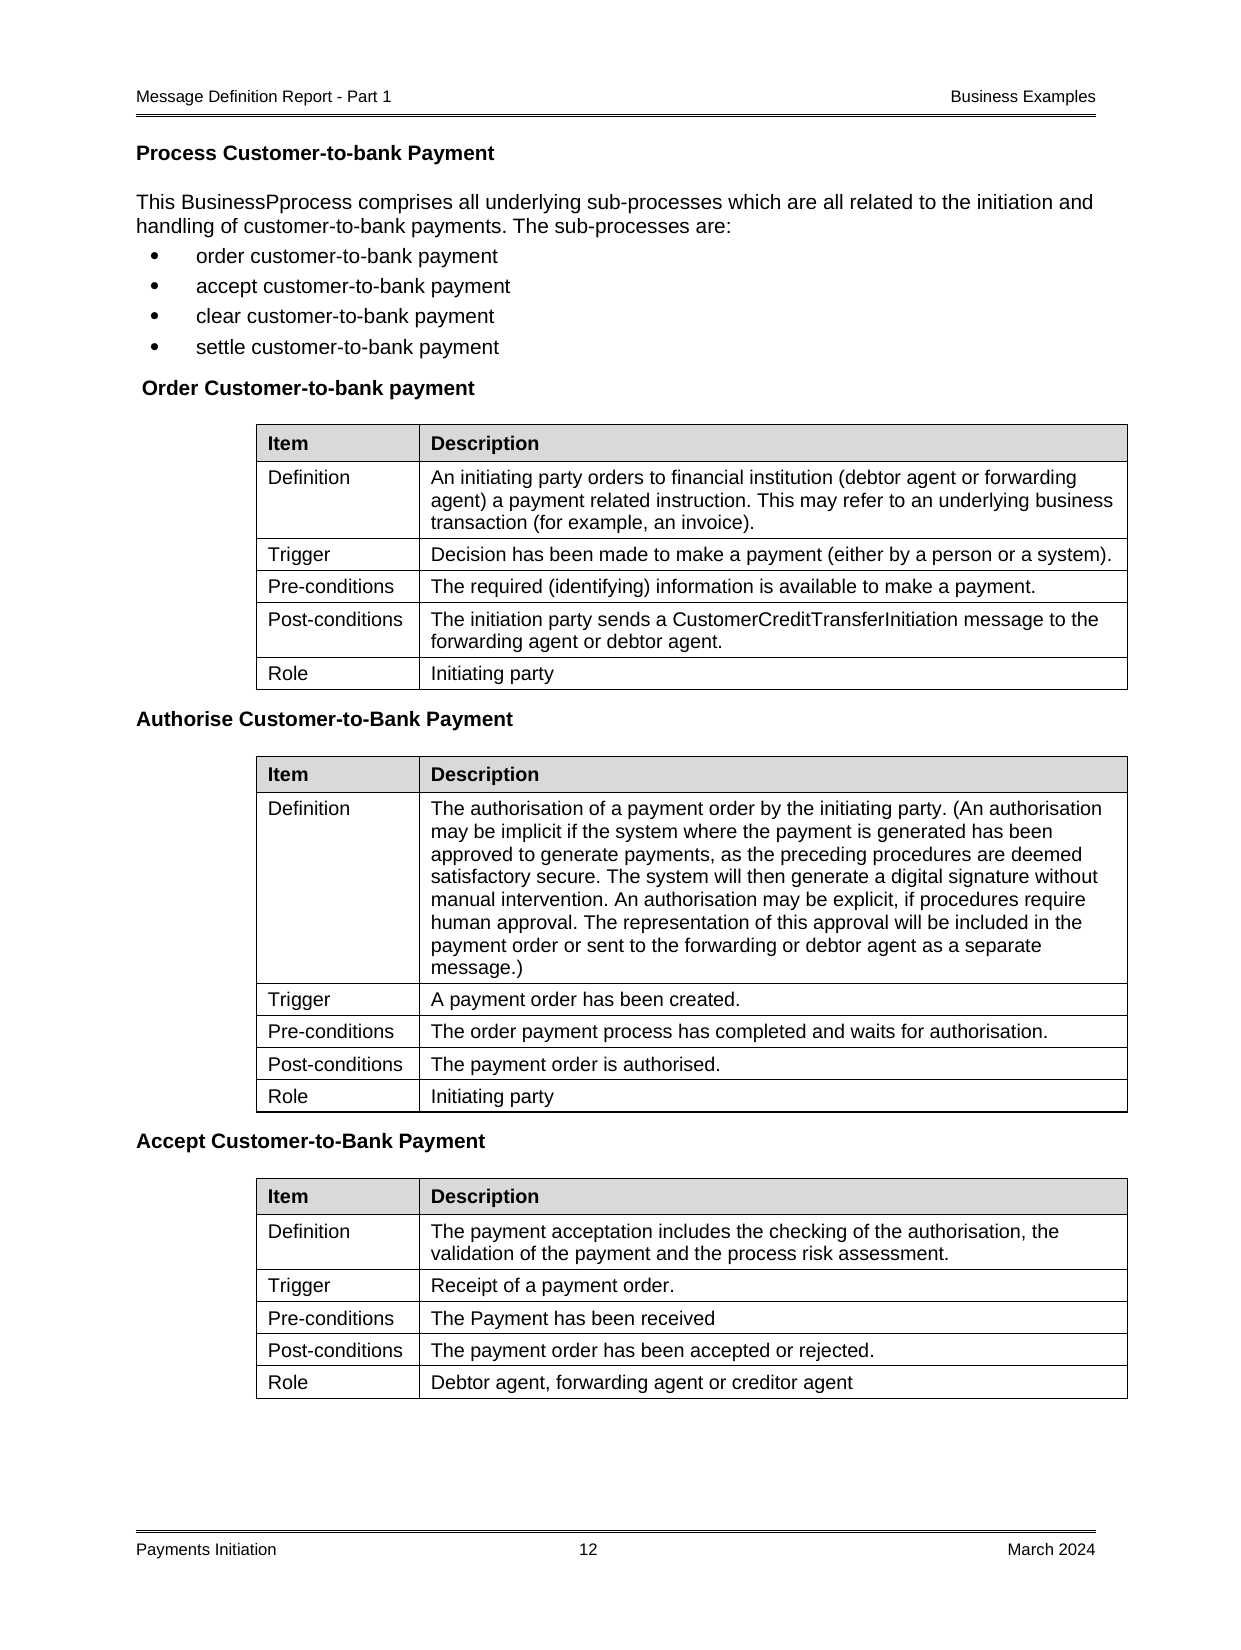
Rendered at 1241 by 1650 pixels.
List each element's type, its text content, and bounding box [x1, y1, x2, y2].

table_cell Role [257, 1366, 419, 1397]
table_cell The payment order has been accepted or rejected. [420, 1334, 1127, 1365]
table_header Description [420, 425, 1127, 461]
text Order Customer-to-bank payment [136, 375, 1104, 399]
table_cell Trigger [257, 1270, 419, 1301]
table_cell Trigger [257, 539, 419, 570]
table_cell Role [257, 1080, 419, 1111]
table_cell Role [257, 658, 419, 689]
text Process Customer-to-bank Payment [136, 141, 1104, 164]
table_header Item [257, 1179, 419, 1214]
table_cell Initiating party [420, 1080, 1127, 1111]
table_cell Initiating party [420, 658, 1127, 689]
list clear customer-to-bank payment [151, 304, 1104, 328]
table_cell The payment order is authorised. [420, 1048, 1127, 1079]
table_header Description [420, 757, 1127, 792]
table_cell A payment order has been created. [420, 984, 1127, 1015]
table_cell Pre-conditions [257, 1016, 419, 1047]
text Accept Customer-to-Bank Payment [136, 1129, 1104, 1153]
list settle customer-to-bank payment [151, 334, 1104, 359]
table_cell The payment acceptation includes the checking of the authorisation, the validation of the payment and the process risk assessment. [420, 1215, 1127, 1269]
table_cell Post-conditions [257, 603, 419, 657]
table_cell Receipt of a payment order. [420, 1270, 1127, 1301]
text Authorise Customer-to-Bank Payment [136, 707, 1104, 731]
table_cell The initiation party sends a CustomerCreditTransferInitiation message to the forwarding agent or debtor agent. [420, 603, 1127, 657]
table_cell Definition [257, 462, 419, 538]
table_cell Pre-conditions [257, 571, 419, 602]
table_cell Definition [257, 1215, 419, 1269]
table_header Description [420, 1179, 1127, 1214]
table_cell Decision has been made to make a payment (either by a person or a system). [420, 539, 1127, 570]
table_header Item [257, 757, 419, 792]
table_cell An initiating party orders to financial institution (debtor agent or forwarding agent) a payment related instruction. This may refer to an underlying business transaction (for example, an invoice). [420, 462, 1127, 538]
list order customer-to-bank payment [151, 244, 1104, 268]
table_cell The Payment has been received [420, 1302, 1127, 1333]
table_cell The order payment process has completed and waits for authorisation. [420, 1016, 1127, 1047]
table_cell The authorisation of a payment order by the initiating party. (An authorisation may be implicit if the system where the payment is generated has been approved to generate payments, as the preceding procedures are deemed satisfactory secure. The system will then generate a digital signature without manual intervention. An authorisation may be explicit, if procedures require human approval. The representation of this approval will be included in the payment order or sent to the forwarding or debtor agent as a separate message.) [420, 793, 1127, 983]
table_cell Definition [257, 793, 419, 983]
table_cell Trigger [257, 984, 419, 1015]
text This BusinessPprocess comprises all underlying sub-processes which are all related to the initiation and handling of customer-to-bank payments. The sub-processes are: [136, 189, 1104, 237]
table_header Item [257, 425, 419, 461]
table_cell The required (identifying) information is available to make a payment. [420, 571, 1127, 602]
table_cell Post-conditions [257, 1048, 419, 1079]
list accept customer-to-bank payment [151, 274, 1104, 298]
table_cell Post-conditions [257, 1334, 419, 1365]
table_cell Debtor agent, forwarding agent or creditor agent [420, 1366, 1127, 1397]
table_cell Pre-conditions [257, 1302, 419, 1333]
